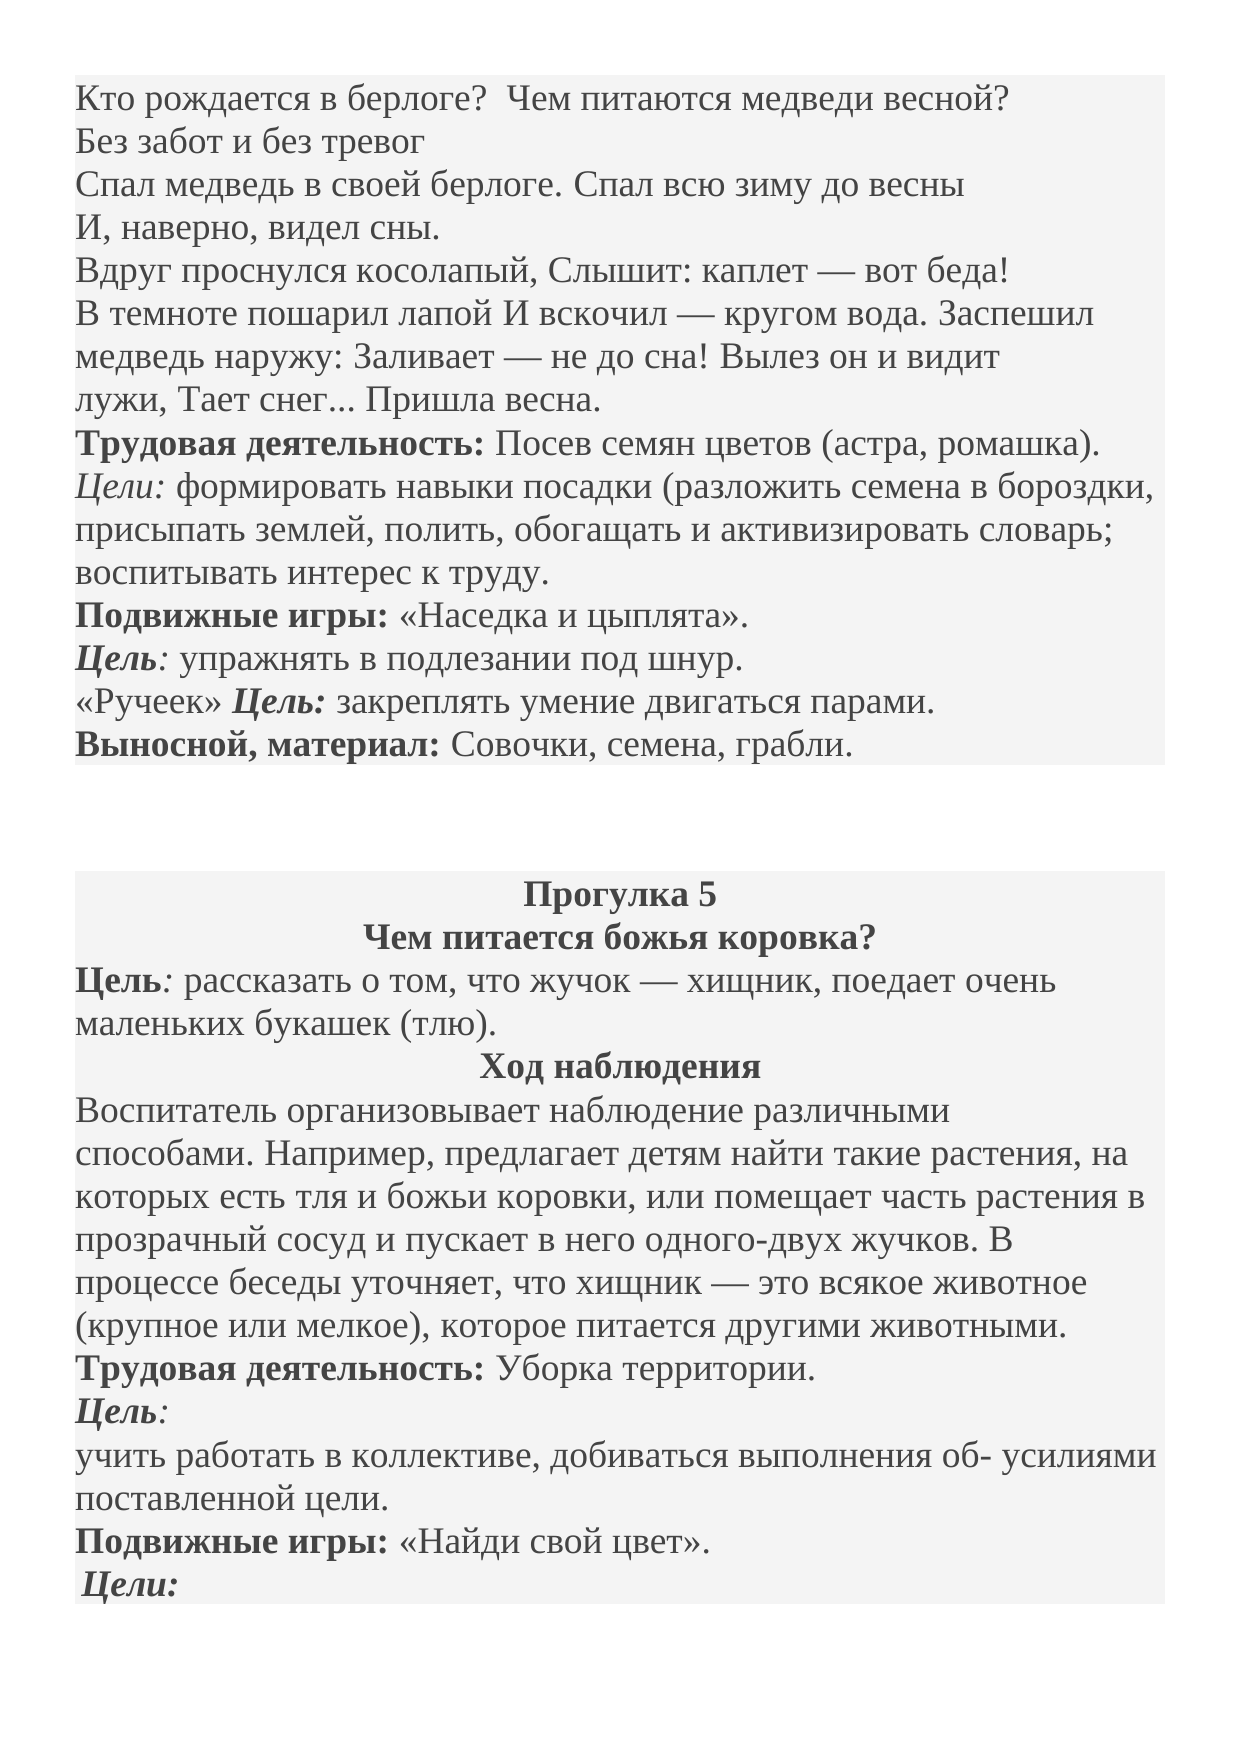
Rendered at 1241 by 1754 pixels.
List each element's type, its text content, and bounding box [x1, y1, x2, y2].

text И, наверно, видел сны. [75, 204, 1165, 247]
text Выносной, материал: Совочки, семена, грабли. [75, 722, 1165, 765]
text Без забот и без тревог [75, 118, 1165, 161]
text Цель: рассказать о том, что жучок — хищник, поедает очень маленьких букашек (тлю). [75, 958, 1165, 1044]
text Чем питается божья коровка? [75, 914, 1165, 958]
text «Ручеек» Цель: закреплять умение двигаться парами. [75, 679, 1165, 722]
text Вдруг проснулся косолапый, Слышит: каплет — вот беда! [75, 247, 1165, 291]
text Цели: [75, 1561, 1165, 1604]
text Цель: упражнять в подлезании под шнур. [75, 636, 1165, 679]
text Цели: формировать навыки посадки (разложить семена в бороздки, присыпать землей, полить, обогащать и активизировать словарь; воспитывать интерес к труду. [75, 463, 1165, 592]
text учить работать в коллективе, добиваться выполнения об- усилиями поставленной цели. [75, 1432, 1165, 1518]
text Кто рождается в берлоге? Чем питаются медведи весной? [75, 75, 1165, 118]
text Ход наблюдения [75, 1044, 1165, 1087]
text Спал медведь в своей берлоге. Спал всю зиму до весны [75, 161, 1165, 204]
text Воспитатель организовывает наблюдение различными способами. Например, предлагает детям найти такие растения, на которых есть тля и божьи коровки, или помещает часть растения в прозрачный сосуд и пускает в него одного-двух жучков. В процессе беседы уточняет, что хищник — это всякое животное (крупное или мелкое), которое питается другими животными. [75, 1087, 1165, 1346]
text Цель: [75, 1389, 1165, 1432]
text В темноте пошарил лапой И вскочил — кругом вода. Заспешил медведь наружу: Заливает — не до сна! Вылез он и видит лужи, Тает снег... Пришла весна. [75, 291, 1165, 420]
text Подвижные игры: «Наседка и цыплята». [75, 592, 1165, 636]
text Трудовая деятельность: Посев семян цветов (астра, ромашка). [75, 420, 1165, 463]
text Прогулка 5 [75, 871, 1165, 914]
text Трудовая деятельность: Уборка территории. [75, 1346, 1165, 1389]
text Подвижные игры: «Найди свой цвет». [75, 1518, 1165, 1561]
